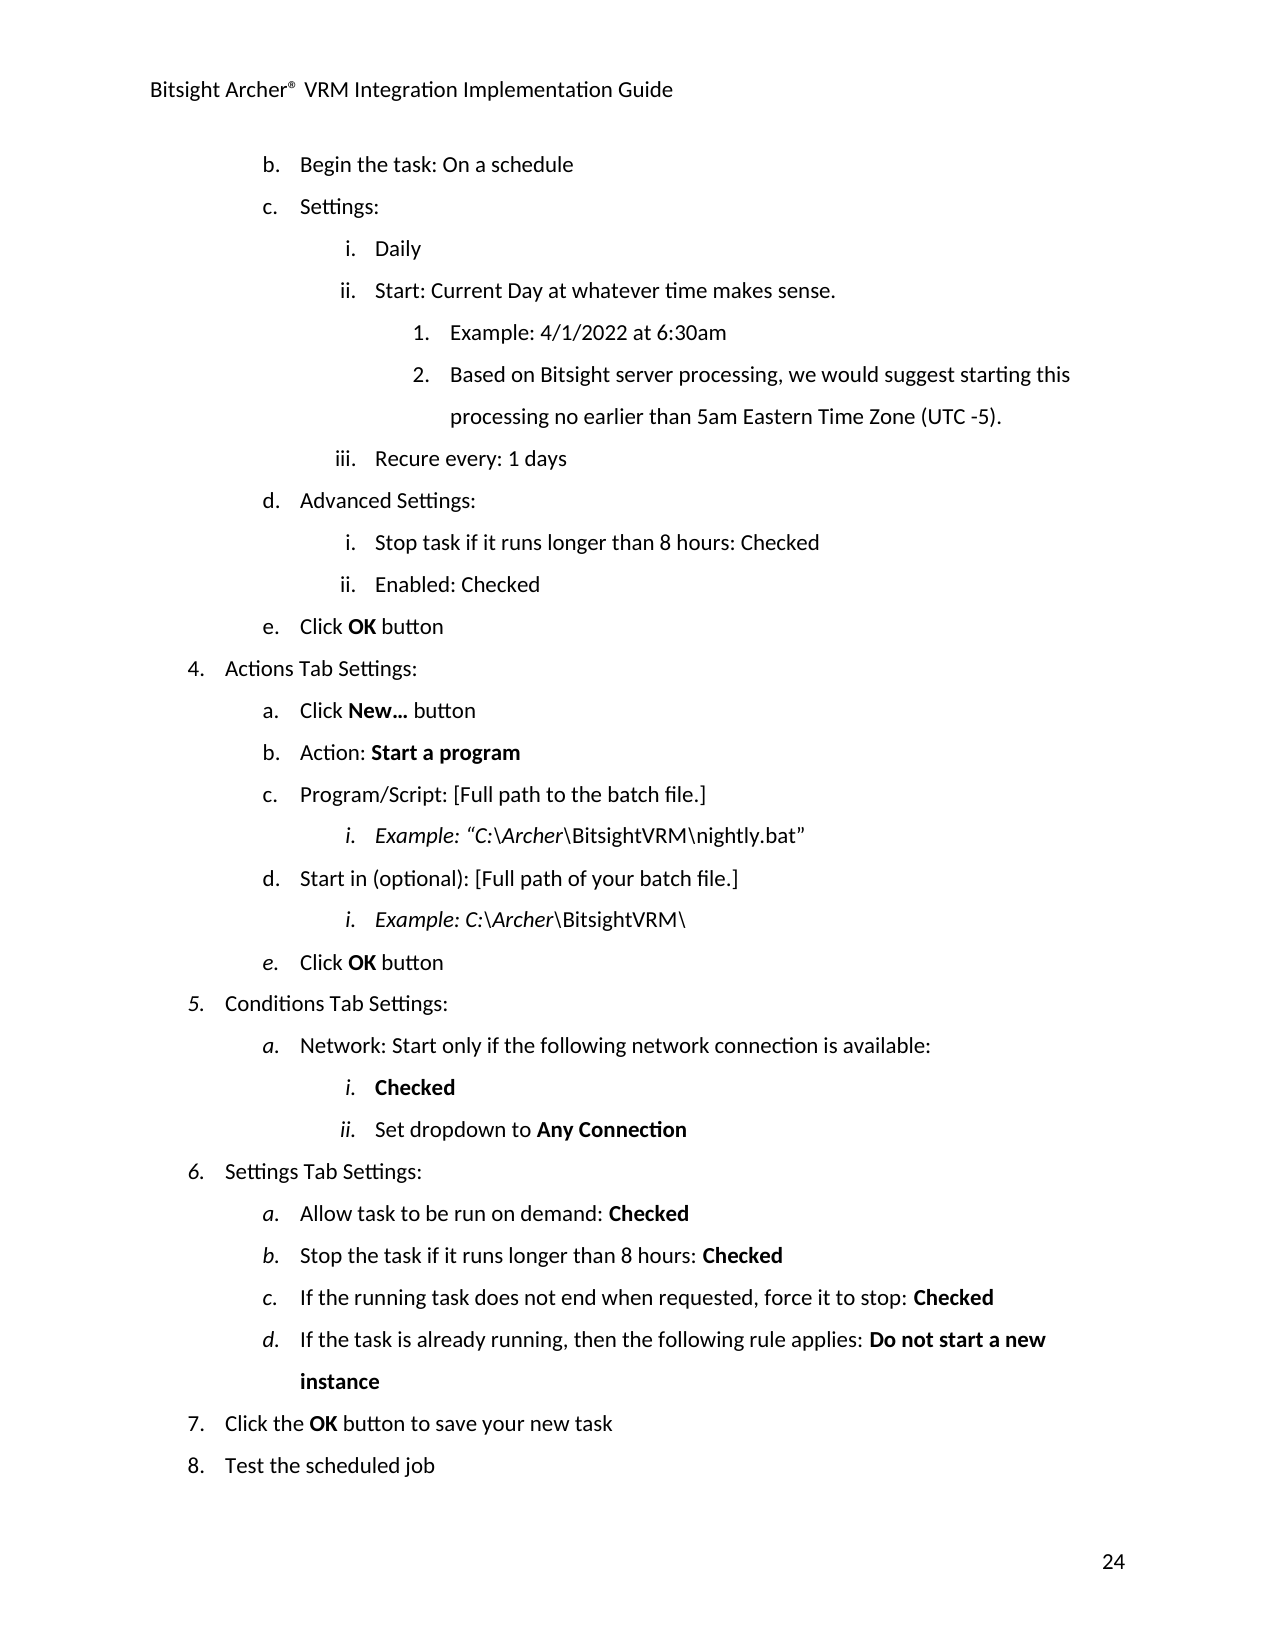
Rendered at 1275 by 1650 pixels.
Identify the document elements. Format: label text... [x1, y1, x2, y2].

list Recure every: 1 days [356, 444, 1125, 472]
list Program/Script: [Full path to the batch file.] [262, 780, 1125, 808]
list Stop task if it runs longer than 8 hours: Checked [356, 528, 1125, 556]
list Action: Start a program [262, 738, 1125, 766]
list Test the scheduled job [187, 1451, 1125, 1479]
list Conditions Tab Settings: [187, 989, 1125, 1018]
list If the running task does not end when requested, force it to stop: Checked [262, 1283, 1125, 1311]
list Enabled: Checked [356, 570, 1125, 598]
list Click New… button [262, 696, 1125, 724]
list If the task is already running, then the following rule applies: Do not start a new instance [262, 1325, 1125, 1395]
list Advanced Settings: [262, 486, 1125, 514]
list Click OK button [262, 948, 1125, 976]
list Settings: [262, 192, 1125, 220]
list Based on Bitsight server processing, we would suggest starting this processing no earlier than 5am Eastern Time Zone (UTC -5). [412, 360, 1125, 430]
list Stop the task if it runs longer than 8 hours: Checked [262, 1241, 1125, 1269]
list Daily [356, 234, 1125, 262]
list Example: C:\Archer\BitsightVRM\ [356, 906, 1125, 934]
list Begin the task: On a schedule [262, 150, 1125, 178]
list Example: 4/1/2022 at 6:30am [412, 318, 1125, 346]
list Allow task to be run on demand: Checked [262, 1199, 1125, 1227]
list Click the OK button to save your new task [187, 1409, 1125, 1437]
list Start in (optional): [Full path of your batch file.] [262, 864, 1125, 892]
list Set dropdown to Any Connection [356, 1116, 1125, 1143]
list Network: Start only if the following network connection is available: [262, 1032, 1125, 1059]
list Actions Tab Settings: [187, 654, 1125, 682]
list Start: Current Day at whatever time makes sense. [356, 276, 1125, 304]
list Click OK button [262, 612, 1125, 640]
list Example: “C:\Archer\BitsightVRM\nightly.bat” [356, 822, 1125, 850]
list Checked [356, 1073, 1125, 1102]
list Settings Tab Settings: [187, 1157, 1125, 1186]
